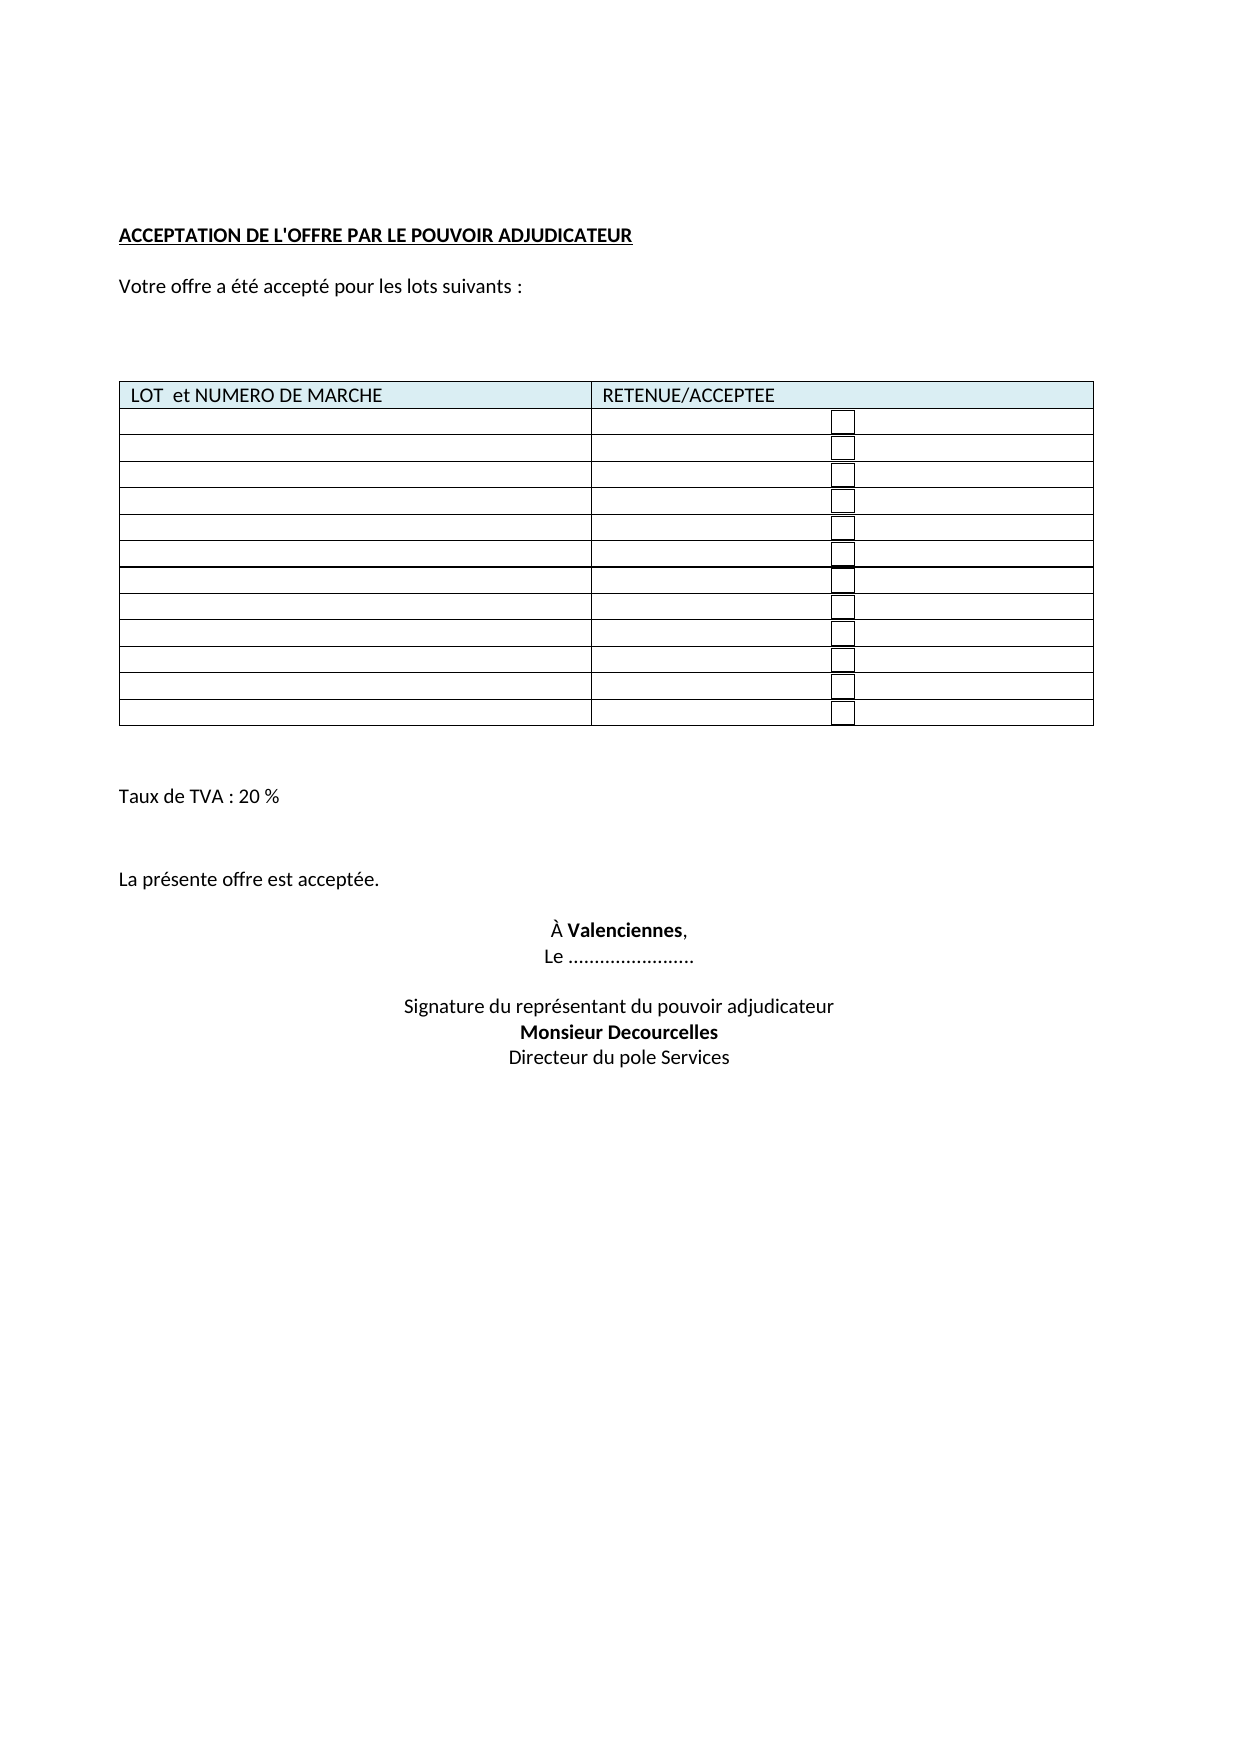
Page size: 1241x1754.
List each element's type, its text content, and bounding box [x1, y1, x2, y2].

table_cell [592, 515, 1093, 540]
table_cell [120, 409, 591, 434]
table_cell [855, 568, 1093, 593]
text Votre offre a été accepté pour les lots suivants : [119, 273, 1121, 298]
text Directeur du pole Services [119, 1044, 1119, 1070]
table_cell [592, 620, 1093, 646]
table_cell [120, 594, 591, 619]
table_header LOT et NUMERO DE MARCHE [120, 382, 591, 408]
text Signature du représentant du pouvoir adjudicateur [119, 994, 1119, 1019]
table_cell [592, 409, 1093, 434]
table_cell [120, 620, 591, 646]
table_cell [592, 541, 1093, 566]
table_cell [592, 488, 1093, 513]
table_cell [120, 647, 591, 672]
table_cell [120, 515, 591, 540]
table_cell [592, 435, 1093, 461]
table_cell [592, 568, 831, 593]
table_cell [592, 462, 1093, 487]
table_cell [592, 647, 1093, 672]
text À Valenciennes, [119, 917, 1119, 943]
table_cell [120, 541, 591, 566]
table_cell [592, 594, 1093, 619]
table_cell [120, 462, 591, 487]
table_cell [120, 673, 591, 699]
table_cell [120, 568, 591, 593]
table_cell [120, 700, 591, 725]
table_header RETENUE/ACCEPTEE [592, 382, 1093, 408]
table_cell [592, 673, 1093, 699]
table_cell [832, 569, 854, 592]
table_cell [120, 435, 591, 461]
text Le ........................ [119, 943, 1119, 968]
text Monsieur Decourcelles [119, 1019, 1119, 1044]
table_cell [592, 700, 1093, 725]
text ACCEPTATION DE L'OFFRE PAR LE POUVOIR ADJUDICATEUR [119, 222, 1121, 247]
table_cell [120, 488, 591, 513]
text La présente offre est acceptée. [119, 867, 1121, 892]
text Taux de TVA : 20 % [119, 784, 1121, 809]
